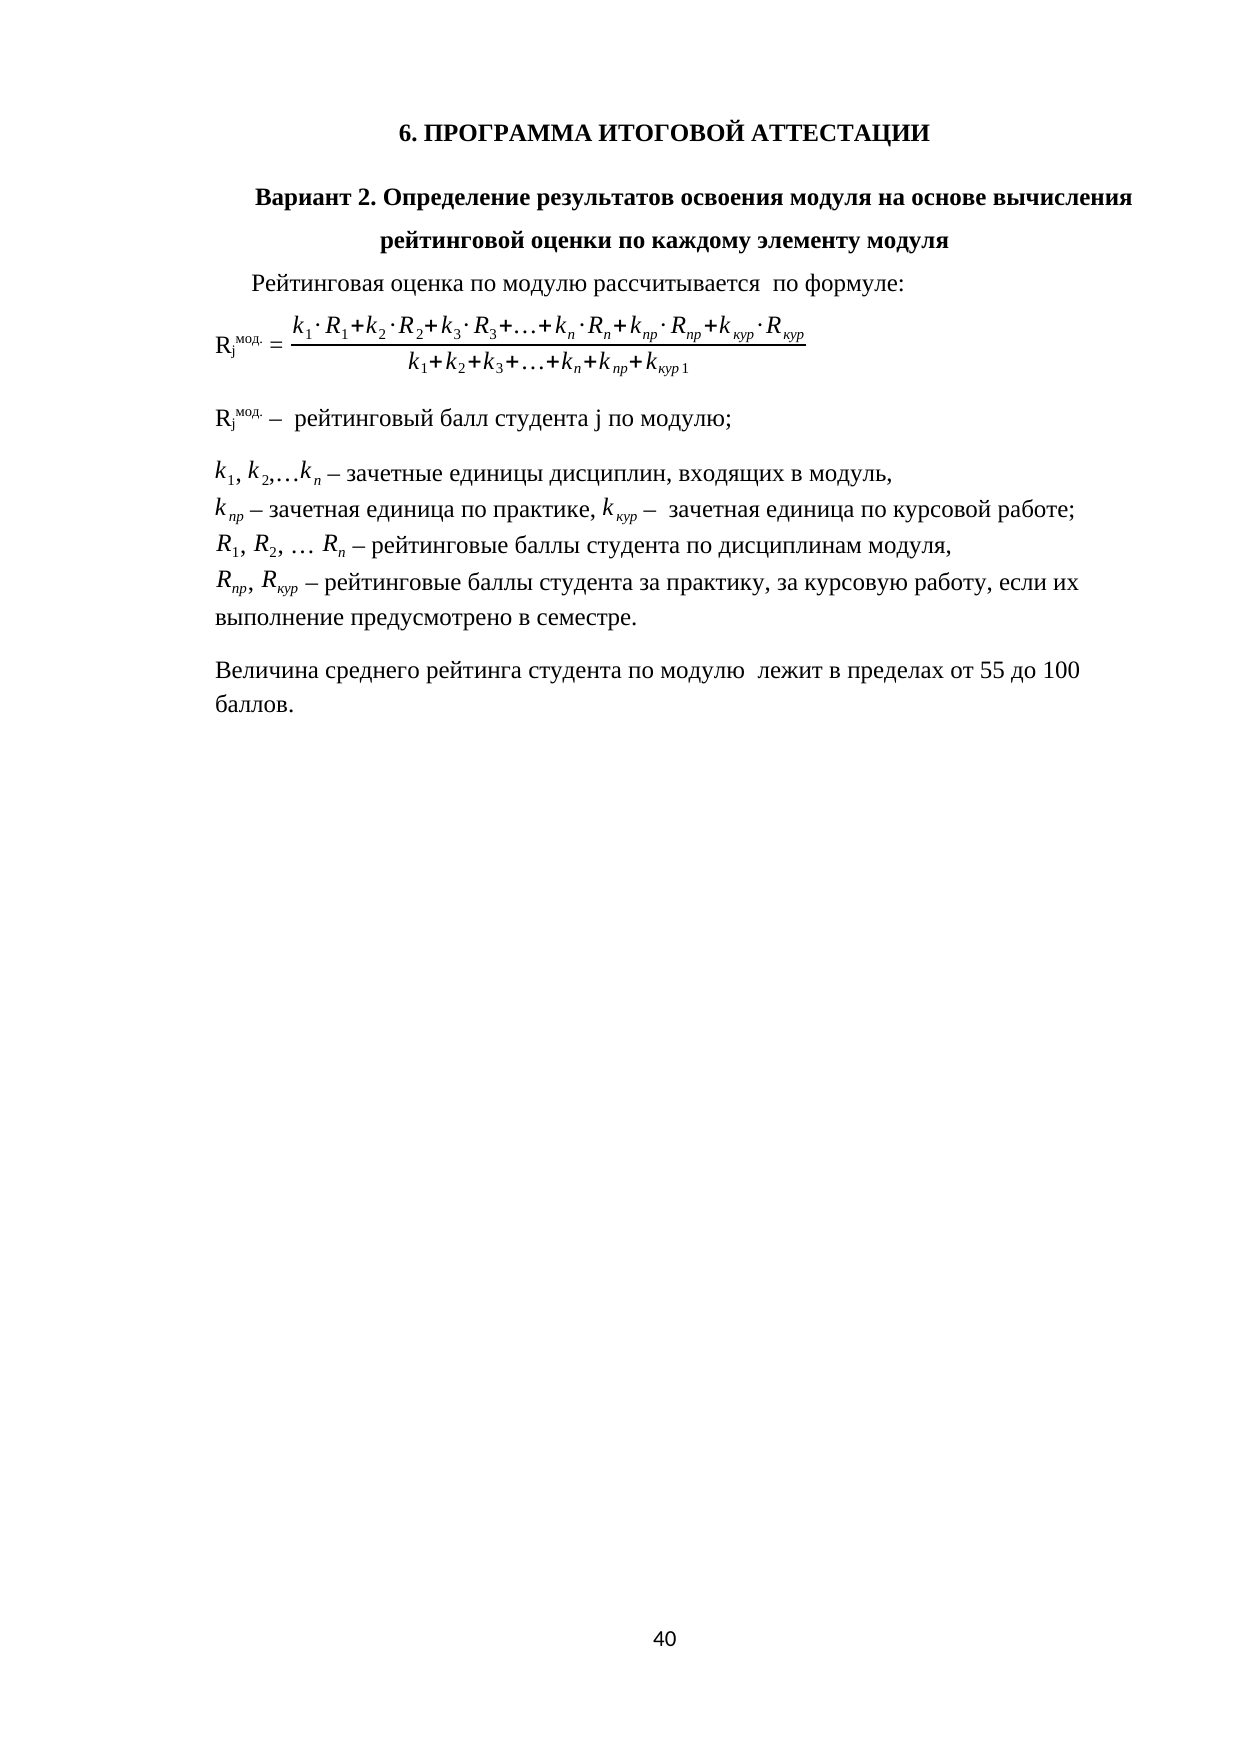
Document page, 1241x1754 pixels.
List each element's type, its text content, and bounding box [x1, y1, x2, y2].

text 6. ПРОГРАММА ИТОГОВОЙ АТТЕСТАЦИИ [177, 118, 1152, 147]
text , ,… – зачетные единицы дисциплин, входящих в модуль, [215, 457, 1152, 489]
text Вариант 2. Определение результатов освоения модуля на основе вычисления рейтинговой оценки по каждому элементу модуля [177, 182, 1152, 254]
text Rjмод. – рейтинговый балл студента j по модулю; [215, 403, 1152, 432]
text , – рейтинговые баллы студента за практику, за курсовую работу, если их выполнение предусмотрено в семестре. [215, 566, 1152, 631]
text , , … – рейтинговые баллы студента по дисциплинам модуля, [215, 529, 1152, 561]
text Рейтинговая оценка по модулю рассчитывается по формуле: [177, 268, 1152, 297]
text – зачетная единица по практике, – зачетная единица по курсовой работе; [215, 493, 1152, 525]
text Величина среднего рейтинга студента по модулю лежит в пределах от 55 до 100 баллов. [215, 656, 1152, 717]
text Rjмод. = [215, 311, 1152, 378]
